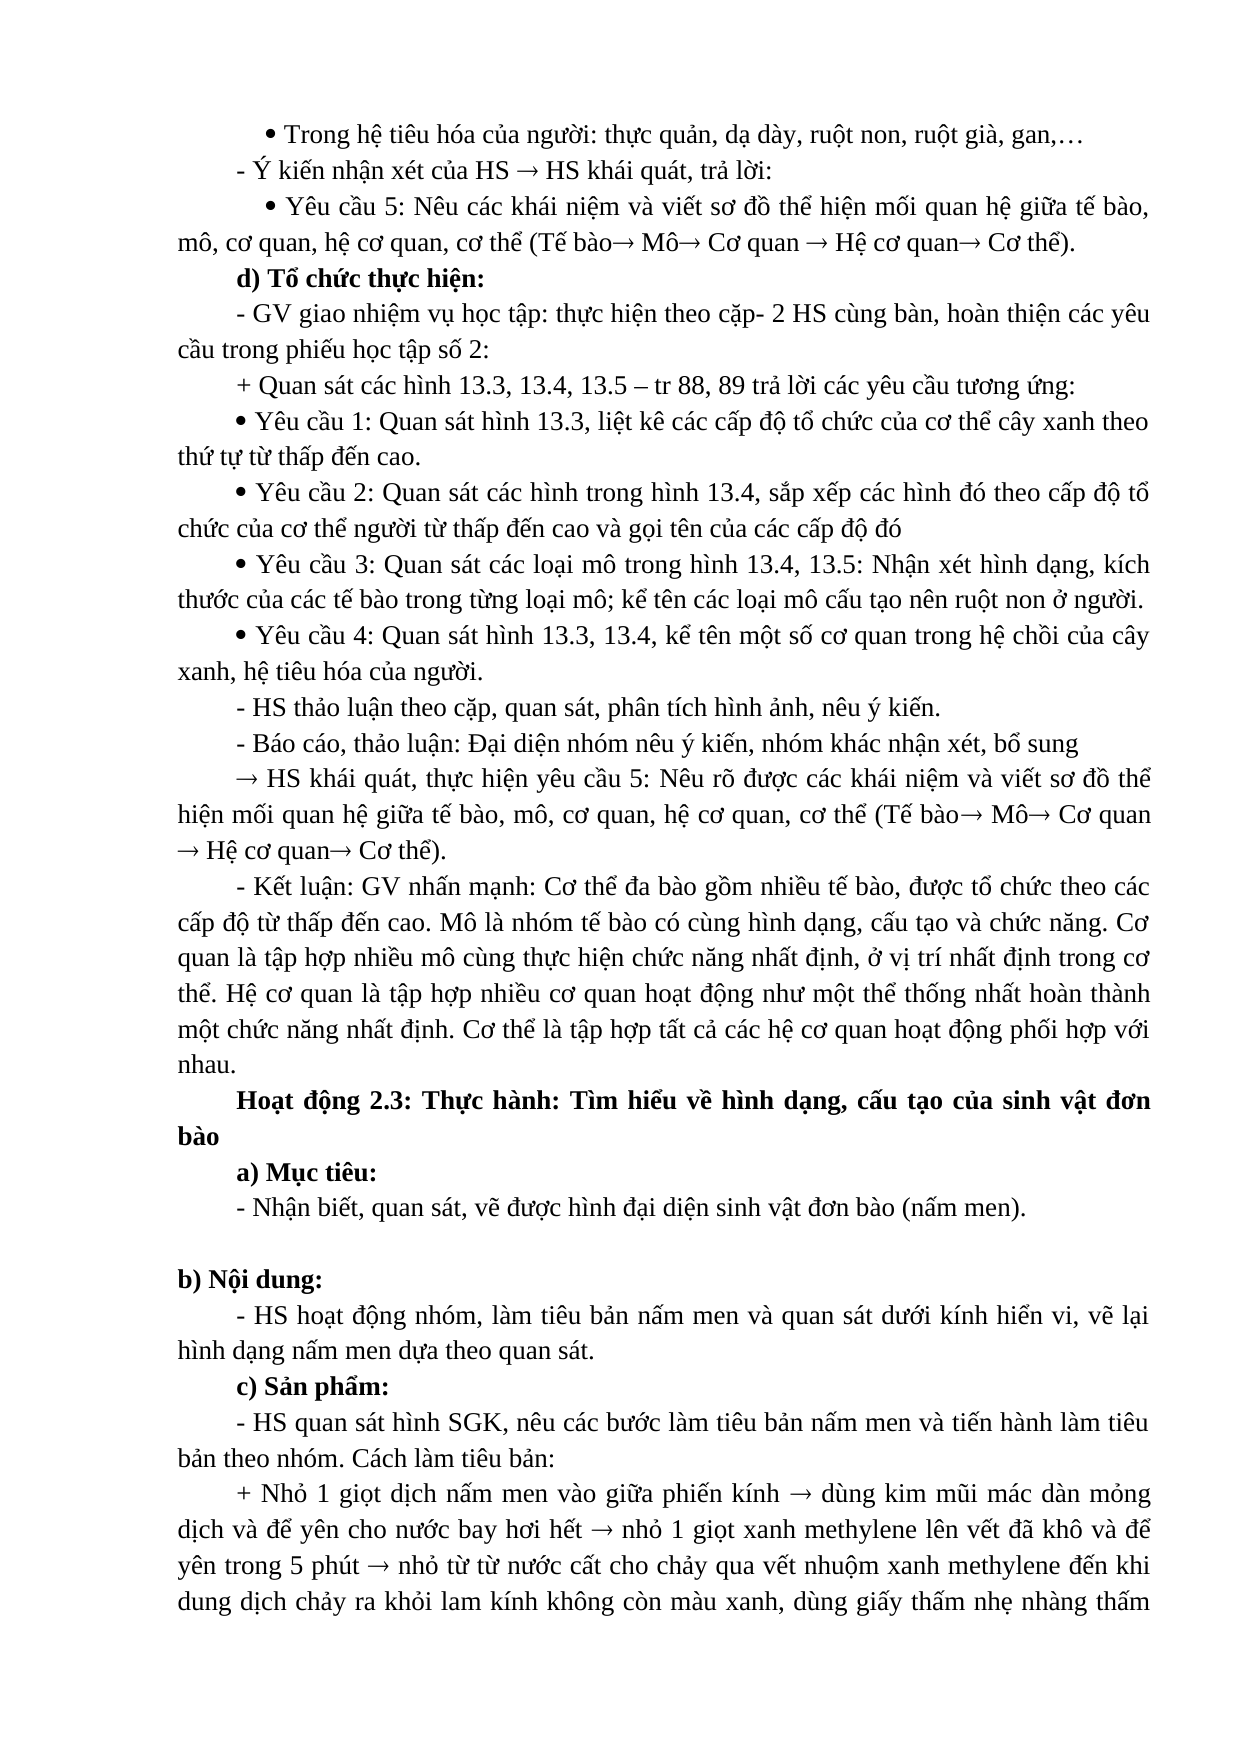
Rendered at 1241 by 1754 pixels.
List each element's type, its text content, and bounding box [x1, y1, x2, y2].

text a) Mục tiêu: [177, 1156, 1152, 1187]
text c) Sản phẩm: [177, 1370, 1152, 1401]
text - HS hoạt động nhóm, làm tiêu bản nấm men và quan sát dưới kính hiển vi, vẽ lại hình dạng nấm men dựa theo quan sát. [177, 1299, 1152, 1366]
text Trong hệ tiêu hóa của người: thực quản, dạ dày, ruột non, ruột già, gan,… [177, 118, 1152, 149]
text d) Tổ chức thực hiện: [177, 262, 1152, 293]
text - HS quan sát hình SGK, nêu các bước làm tiêu bản nấm men và tiến hành làm tiêu bản theo nhóm. Cách làm tiêu bản: [177, 1406, 1152, 1473]
text Yêu cầu 3: Quan sát các loại mô trong hình 13.4, 13.5: Nhận xét hình dạng, kích thước của các tế bào trong từng loại mô; kể tên các loại mô cấu tạo nên ruột non ở người. [177, 548, 1152, 615]
text - Báo cáo, thảo luận: Đại diện nhóm nêu ý kiến, nhóm khác nhận xét, bổ sung [177, 727, 1152, 758]
text Hoạt động 2.3: Thực hành: Tìm hiểu về hình dạng, cấu tạo của sinh vật đơn bào [177, 1084, 1152, 1151]
list - Nhận biết, quan sát, vẽ được hình đại diện sinh vật đơn bào (nấm men). [177, 1192, 1152, 1223]
text Yêu cầu 2: Quan sát các hình trong hình 13.4, sắp xếp các hình đó theo cấp độ tổ chức của cơ thể người từ thấp đến cao và gọi tên của các cấp độ đó [177, 476, 1152, 543]
text - Kết luận: GV nhấn mạnh: Cơ thể đa bào gồm nhiều tế bào, được tổ chức theo các cấp độ từ thấp đến cao. Mô là nhóm tế bào có cùng hình dạng, cấu tạo và chức năng. Cơ quan là tập hợp nhiều mô cùng thực hiện chức năng nhất định, ở vị trí nhất định trong cơ thể. Hệ cơ quan là tập hợp nhiều cơ quan hoạt động như một thể thống nhất hoàn thành một chức năng nhất định. Cơ thể là tập hợp tất cả các hệ cơ quan hoạt động phối hợp với nhau. [177, 870, 1152, 1080]
text b) Nội dung: [177, 1227, 1152, 1294]
text Yêu cầu 4: Quan sát hình 13.3, 13.4, kể tên một số cơ quan trong hệ chồi của cây xanh, hệ tiêu hóa của người. [177, 619, 1152, 686]
text + Quan sát các hình 13.3, 13.4, 13.5 – tr 88, 89 trả lời các yêu cầu tương ứng: [177, 369, 1152, 400]
text Yêu cầu 5: Nêu các khái niệm và viết sơ đồ thể hiện mối quan hệ giữa tế bào, mô, cơ quan, hệ cơ quan, cơ thể (Tế bào Mô Cơ quan Hệ cơ quan Cơ thể). [177, 190, 1152, 257]
text Yêu cầu 1: Quan sát hình 13.3, liệt kê các cấp độ tổ chức của cơ thể cây xanh theo thứ tự từ thấp đến cao. [177, 405, 1152, 472]
text HS khái quát, thực hiện yêu cầu 5: Nêu rõ được các khái niệm và viết sơ đồ thể hiện mối quan hệ giữa tế bào, mô, cơ quan, hệ cơ quan, cơ thể (Tế bào Mô Cơ quan Hệ cơ quan Cơ thể). [177, 762, 1152, 865]
text - HS thảo luận theo cặp, quan sát, phân tích hình ảnh, nêu ý kiến. [177, 691, 1152, 722]
text - GV giao nhiệm vụ học tập: thực hiện theo cặp- 2 HS cùng bàn, hoàn thiện các yêu cầu trong phiếu học tập số 2: [177, 297, 1152, 364]
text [177, 1477, 1152, 1616]
text - Ý kiến nhận xét của HS HS khái quát, trả lời: [177, 154, 1152, 185]
